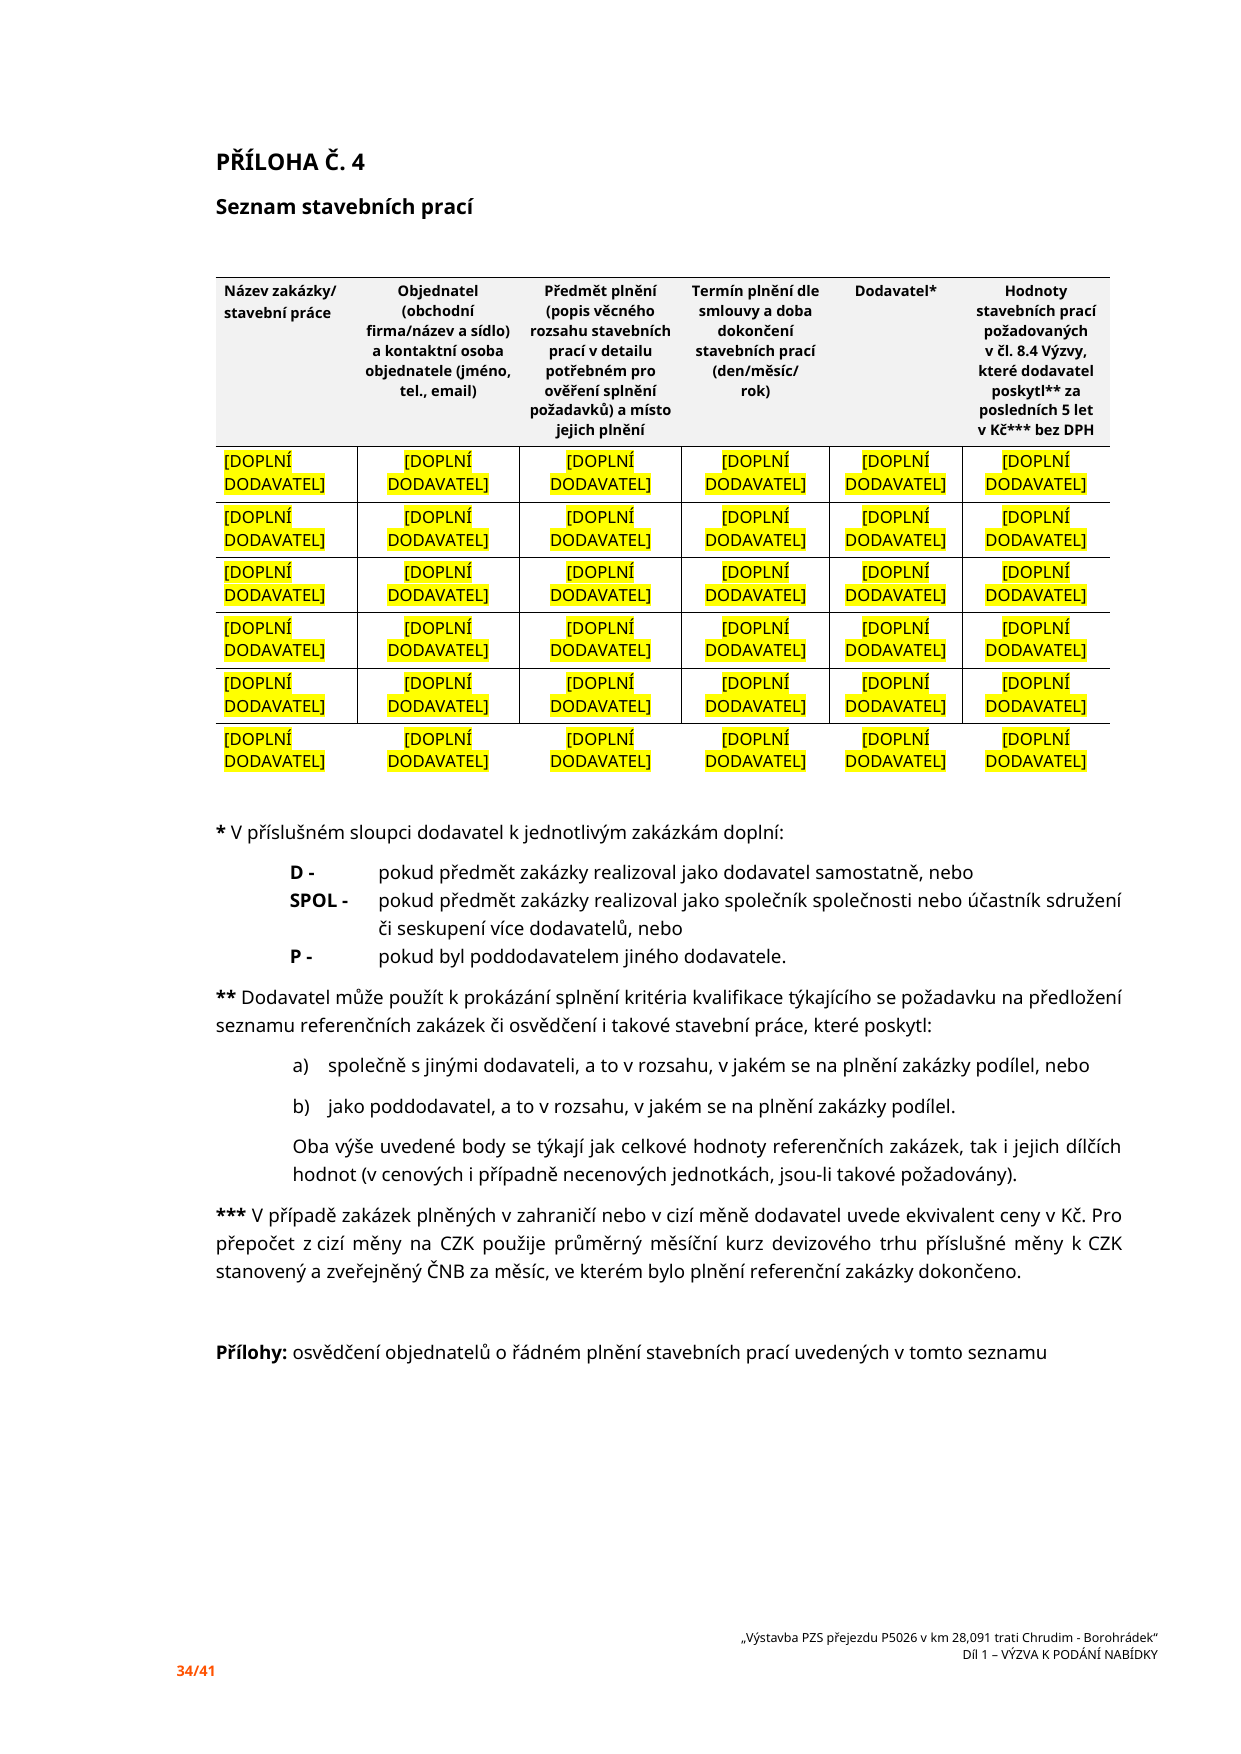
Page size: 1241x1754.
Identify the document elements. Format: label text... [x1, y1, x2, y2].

table_cell [DOPLNÍ DODAVATEL] [682, 503, 829, 557]
text Seznam stavebních prací [216, 192, 1122, 221]
table_cell [DOPLNÍ DODAVATEL] [682, 613, 829, 668]
table_cell [DOPLNÍ DODAVATEL] [216, 558, 357, 612]
table_header Název zakázky/ stavební práce [216, 278, 357, 446]
table_cell [DOPLNÍ DODAVATEL] [963, 503, 1110, 557]
table_cell [DOPLNÍ DODAVATEL] [520, 669, 681, 723]
text D - pokud předmět zakázky realizoval jako dodavatel samostatně, nebo [289, 859, 1122, 885]
table_cell [DOPLNÍ DODAVATEL] [216, 447, 357, 501]
table_cell [DOPLNÍ DODAVATEL] [520, 503, 681, 557]
table_cell [DOPLNÍ DODAVATEL] [358, 613, 519, 668]
table_header Dodavatel* [829, 278, 962, 446]
table_cell [DOPLNÍ DODAVATEL] [830, 558, 962, 612]
table_cell [DOPLNÍ DODAVATEL] [682, 724, 829, 778]
table_cell [DOPLNÍ DODAVATEL] [357, 724, 519, 778]
text Přílohy: osvědčení objednatelů o řádném plnění stavebních prací uvedených v tomto seznamu [216, 1339, 1122, 1365]
text Příloha č. 4 [216, 146, 1122, 177]
list Oba výše uvedené body se týkají jak celkové hodnoty referenčních zakázek, tak i jejich dílčích hodnot (v cenových i případně necenových jednotkách, jsou-li takové požadovány). [292, 1134, 1122, 1187]
table_cell [DOPLNÍ DODAVATEL] [963, 447, 1110, 501]
text *** V případě zakázek plněných v zahraničí nebo v cizí měně dodavatel uvede ekvivalent ceny v Kč. Pro přepočet z cizí měny na CZK použije průměrný měsíční kurz devizového trhu příslušné měny k CZK stanovený a zveřejněný ČNB za měsíc, ve kterém bylo plnění referenční zakázky dokončeno. [216, 1202, 1122, 1284]
table_cell [DOPLNÍ DODAVATEL] [682, 669, 829, 723]
table_cell [DOPLNÍ DODAVATEL] [358, 503, 519, 557]
table_header Objednatel (obchodní firma/název a sídlo) a kontaktní osoba objednatele (jméno, tel., email) [357, 278, 519, 446]
table_cell [DOPLNÍ DODAVATEL] [963, 669, 1110, 723]
text jako poddodavatel, a to v rozsahu, v jakém se na plnění zakázky podílel. [292, 1093, 1122, 1119]
table_cell [DOPLNÍ DODAVATEL] [216, 503, 357, 557]
table_header Předmět plnění (popis věcného rozsahu stavebních prací v detailu potřebném pro ověření splnění požadavků) a místo jejich plnění [519, 278, 682, 446]
table_cell [DOPLNÍ DODAVATEL] [830, 669, 962, 723]
table_cell [DOPLNÍ DODAVATEL] [519, 724, 682, 778]
table_cell [DOPLNÍ DODAVATEL] [358, 669, 519, 723]
table_cell [DOPLNÍ DODAVATEL] [963, 558, 1110, 612]
table_cell [DOPLNÍ DODAVATEL] [829, 724, 962, 778]
table_cell [DOPLNÍ DODAVATEL] [963, 613, 1110, 668]
table_cell [DOPLNÍ DODAVATEL] [682, 558, 829, 612]
table_cell [DOPLNÍ DODAVATEL] [358, 447, 519, 501]
text * V příslušném sloupci dodavatel k jednotlivým zakázkám doplní: [216, 819, 1122, 844]
table_cell [DOPLNÍ DODAVATEL] [216, 613, 357, 668]
table_cell [DOPLNÍ DODAVATEL] [216, 724, 357, 778]
table_header Hodnoty stavebních prací požadovaných v čl. 8.4 Výzvy, které dodavatel poskytl** za posledních 5 let v Kč*** bez DPH [962, 278, 1110, 446]
table_cell [DOPLNÍ DODAVATEL] [520, 613, 681, 668]
text ** Dodavatel může použít k prokázání splnění kritéria kvalifikace týkajícího se požadavku na předložení seznamu referenčních zakázek či osvědčení i takové stavební práce, které poskytl: [216, 984, 1122, 1038]
table_cell [DOPLNÍ DODAVATEL] [216, 669, 357, 723]
table_cell [DOPLNÍ DODAVATEL] [830, 503, 962, 557]
table_cell [DOPLNÍ DODAVATEL] [830, 613, 962, 668]
table_cell [DOPLNÍ DODAVATEL] [962, 724, 1110, 778]
list společně s jinými dodavateli, a to v rozsahu, v jakém se na plnění zakázky podílel, nebo [292, 1053, 1122, 1078]
table_cell [DOPLNÍ DODAVATEL] [830, 447, 962, 501]
table_header Termín plnění dle smlouvy a doba dokončení stavebních prací (den/měsíc/ rok) [682, 278, 829, 446]
table_cell [DOPLNÍ DODAVATEL] [682, 447, 829, 501]
table_cell [DOPLNÍ DODAVATEL] [520, 558, 681, 612]
text SPOL - pokud předmět zakázky realizoval jako společník společnosti nebo účastník sdružení či seskupení více dodavatelů, nebo [289, 887, 1122, 941]
table_cell [DOPLNÍ DODAVATEL] [520, 447, 681, 501]
table_cell [DOPLNÍ DODAVATEL] [358, 558, 519, 612]
text P - pokud byl poddodavatelem jiného dodavatele. [289, 943, 1122, 969]
